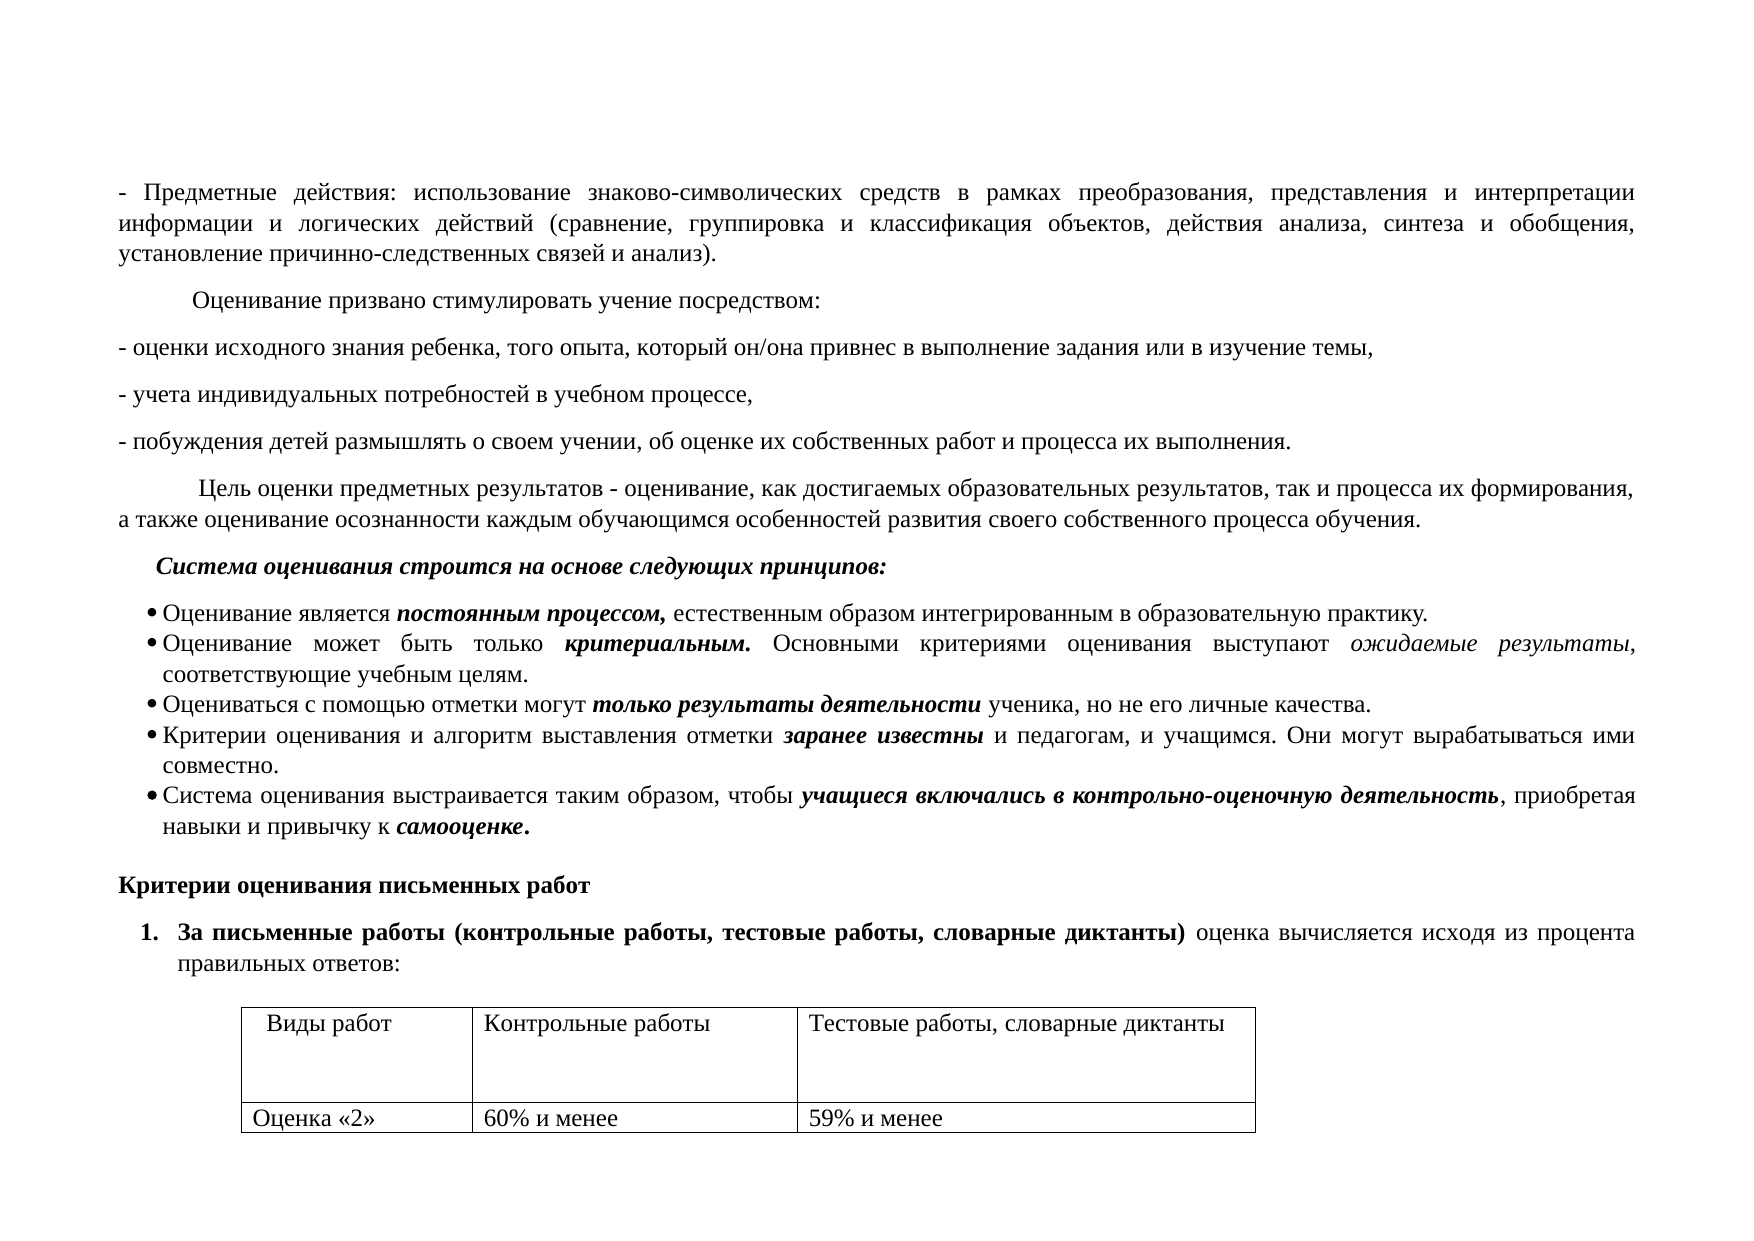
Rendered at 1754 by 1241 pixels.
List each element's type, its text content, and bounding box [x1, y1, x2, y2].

table_header Тестовые работы, словарные диктанты [798, 1008, 1255, 1102]
text - оценки исходного знания ребенка, того опыта, который он/она привнес в выполнение задания или в изучение темы, [118, 332, 1636, 361]
list Оценивание является постоянным процессом, естественным образом интегрированным в образовательную практику. [148, 598, 1636, 627]
text - Предметные действия: использование знаково-символических средств в рамках преобразования, представления и интерпретации информации и логических действий (сравнение, группировка и классификация объектов, действия анализа, синтеза и обобщения, установление причинно-следственных связей и анализ). [118, 177, 1636, 267]
text Оценивание призвано стимулировать учение посредством: [118, 285, 1636, 314]
list Оцениваться с помощью отметки могут только результаты деятельности ученика, но не его личные качества. [148, 689, 1636, 718]
list Система оценивания выстраивается таким образом, чтобы учащиеся включались в контрольно-оценочную деятельность, приобретая навыки и привычку к самооценке. [148, 781, 1636, 840]
list Критерии оценивания и алгоритм выставления отметки заранее известны и педагогам, и учащимся. Они могут вырабатываться ими совместно. [148, 720, 1636, 779]
table_header Контрольные работы [473, 1008, 797, 1102]
text Система оценивания строится на основе следующих принципов: [118, 551, 1636, 580]
list За письменные работы (контрольные работы, тестовые работы, словарные диктанты) оценка вычисляется исходя из процента правильных ответов: [140, 917, 1636, 976]
table_header Виды работ [242, 1008, 472, 1102]
text - побуждения детей размышлять о своем учении, об оценке их собственных работ и процесса их выполнения. [118, 426, 1636, 455]
table_cell 60% и менее [473, 1103, 797, 1132]
text Критерии оценивания письменных работ [118, 870, 1636, 899]
table_cell Оценка «2» [242, 1103, 472, 1132]
table_cell 59% и менее [798, 1103, 1255, 1132]
text Цель оценки предметных результатов - оценивание, как достигаемых образовательных результатов, так и процесса их формирования, а также оценивание осознанности каждым обучающимся особенностей развития своего собственного процесса обучения. [118, 473, 1636, 533]
list Оценивание может быть только критериальным. Основными критериями оценивания выступают ожидаемые результаты, соответствующие учебным целям. [148, 628, 1636, 688]
text - учета индивидуальных потребностей в учебном процессе, [118, 379, 1636, 408]
